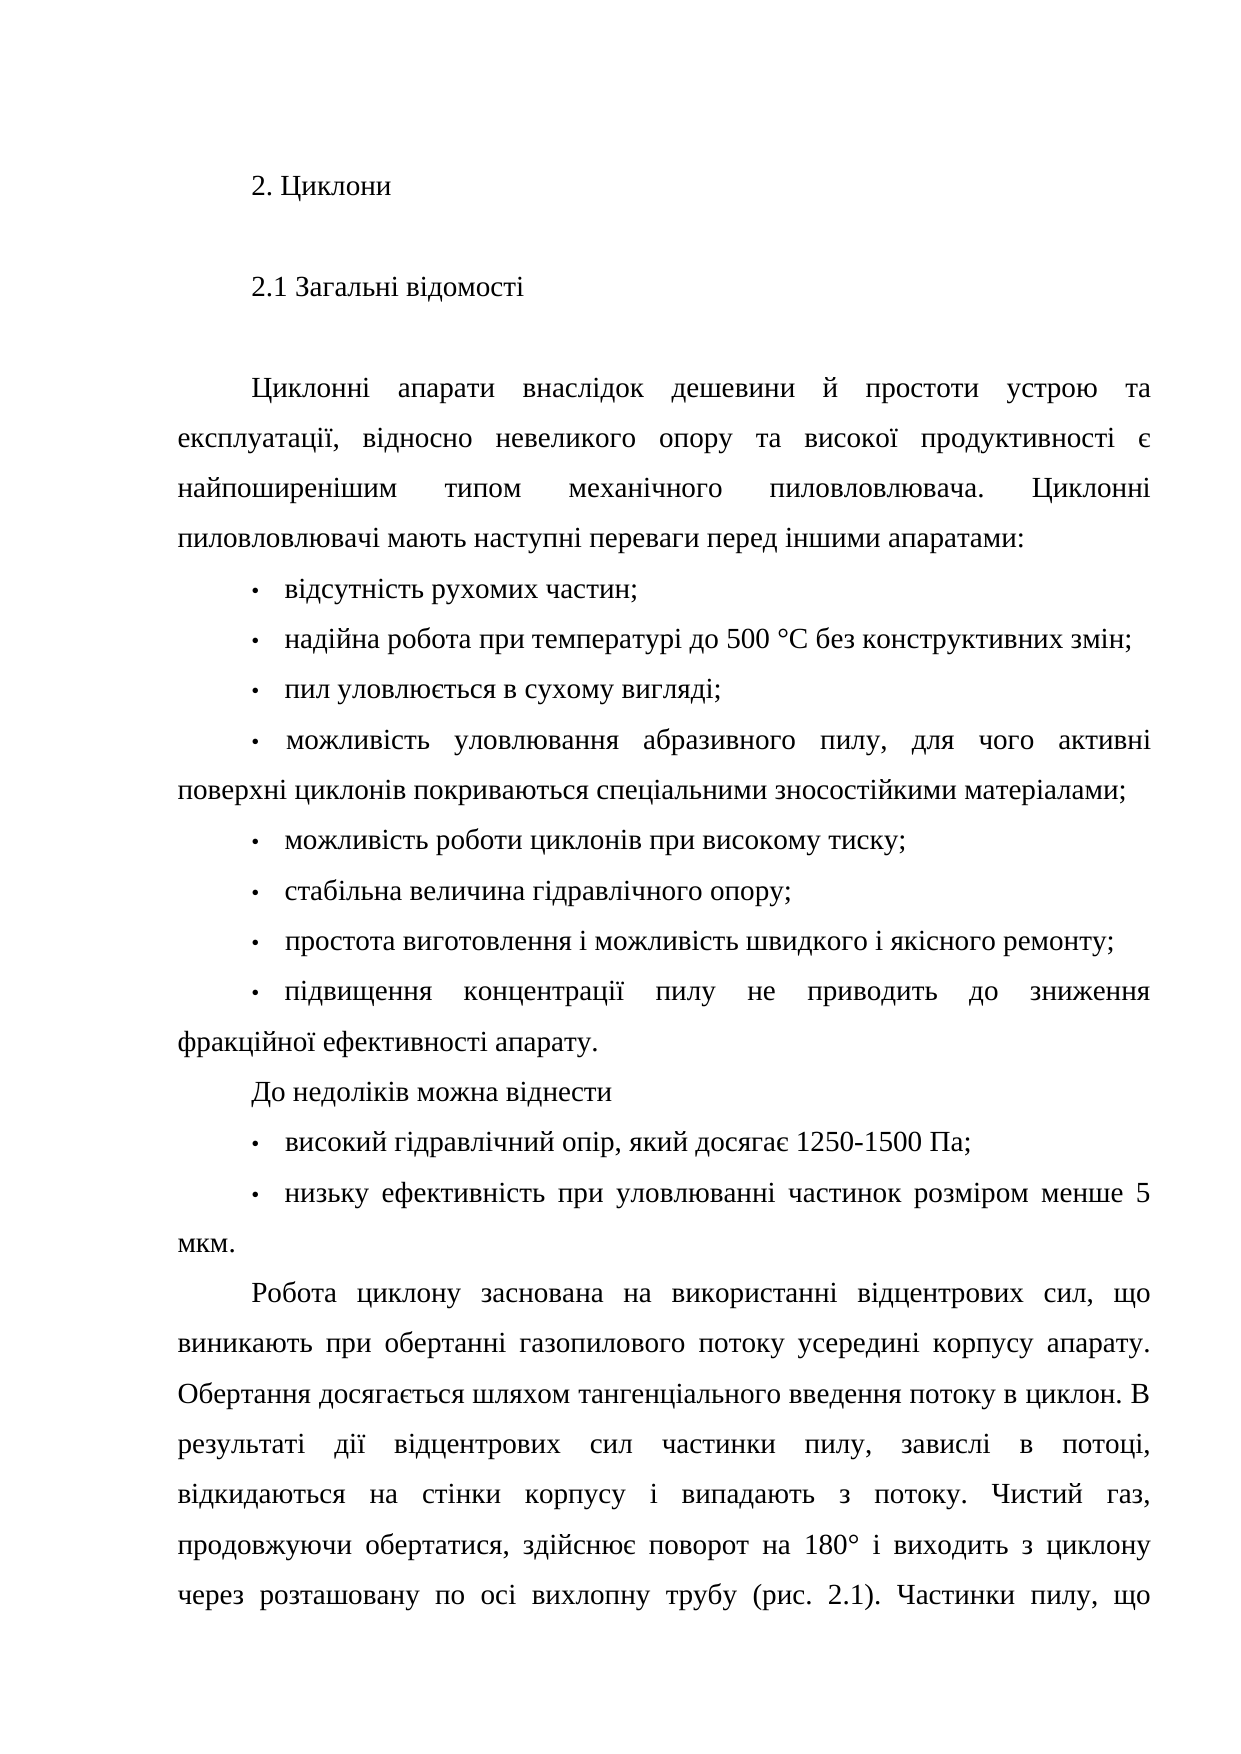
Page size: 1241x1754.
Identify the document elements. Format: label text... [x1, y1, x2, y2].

text 2. Циклони [177, 168, 1152, 202]
list підвищення концентрації пилу не приводить до зниження фракційної ефективності апарату. [177, 973, 1152, 1057]
list високий гідравлічний опір, який досягає 1250-1500 Па; [177, 1124, 1152, 1158]
list низьку ефективність при уловлюванні частинок розміром менше 5 мкм. [177, 1175, 1152, 1258]
list можливість роботи циклонів при високому тиску; [177, 822, 1152, 856]
list можливість уловлювання абразивного пилу, для чого активні поверхні циклонів покриваються спеціальними зносостійкими матеріалами; [177, 722, 1152, 806]
list пил уловлюється в сухому вигляді; [177, 672, 1152, 705]
list відсутність рухомих частин; [177, 571, 1152, 604]
list простота виготовлення і можливість швидкого і якісного ремонту; [177, 923, 1152, 957]
list надійна робота при температурі до 500 °С без конструктивних змін; [177, 621, 1152, 655]
list стабільна величина гідравлічного опору; [177, 873, 1152, 906]
text Циклонні апарати внаслідок дешевини й простоти устрою та експлуатації, відносно невеликого опору та високої продуктивності є найпоширенішим типом механічного пиловловлювача. Циклонні пиловловлювачі мають наступні переваги перед іншими апаратами: [177, 370, 1152, 554]
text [177, 1275, 1152, 1611]
text До недоліків можна віднести [177, 1074, 1152, 1108]
text 2.1 Загальні відомості [177, 269, 1152, 303]
